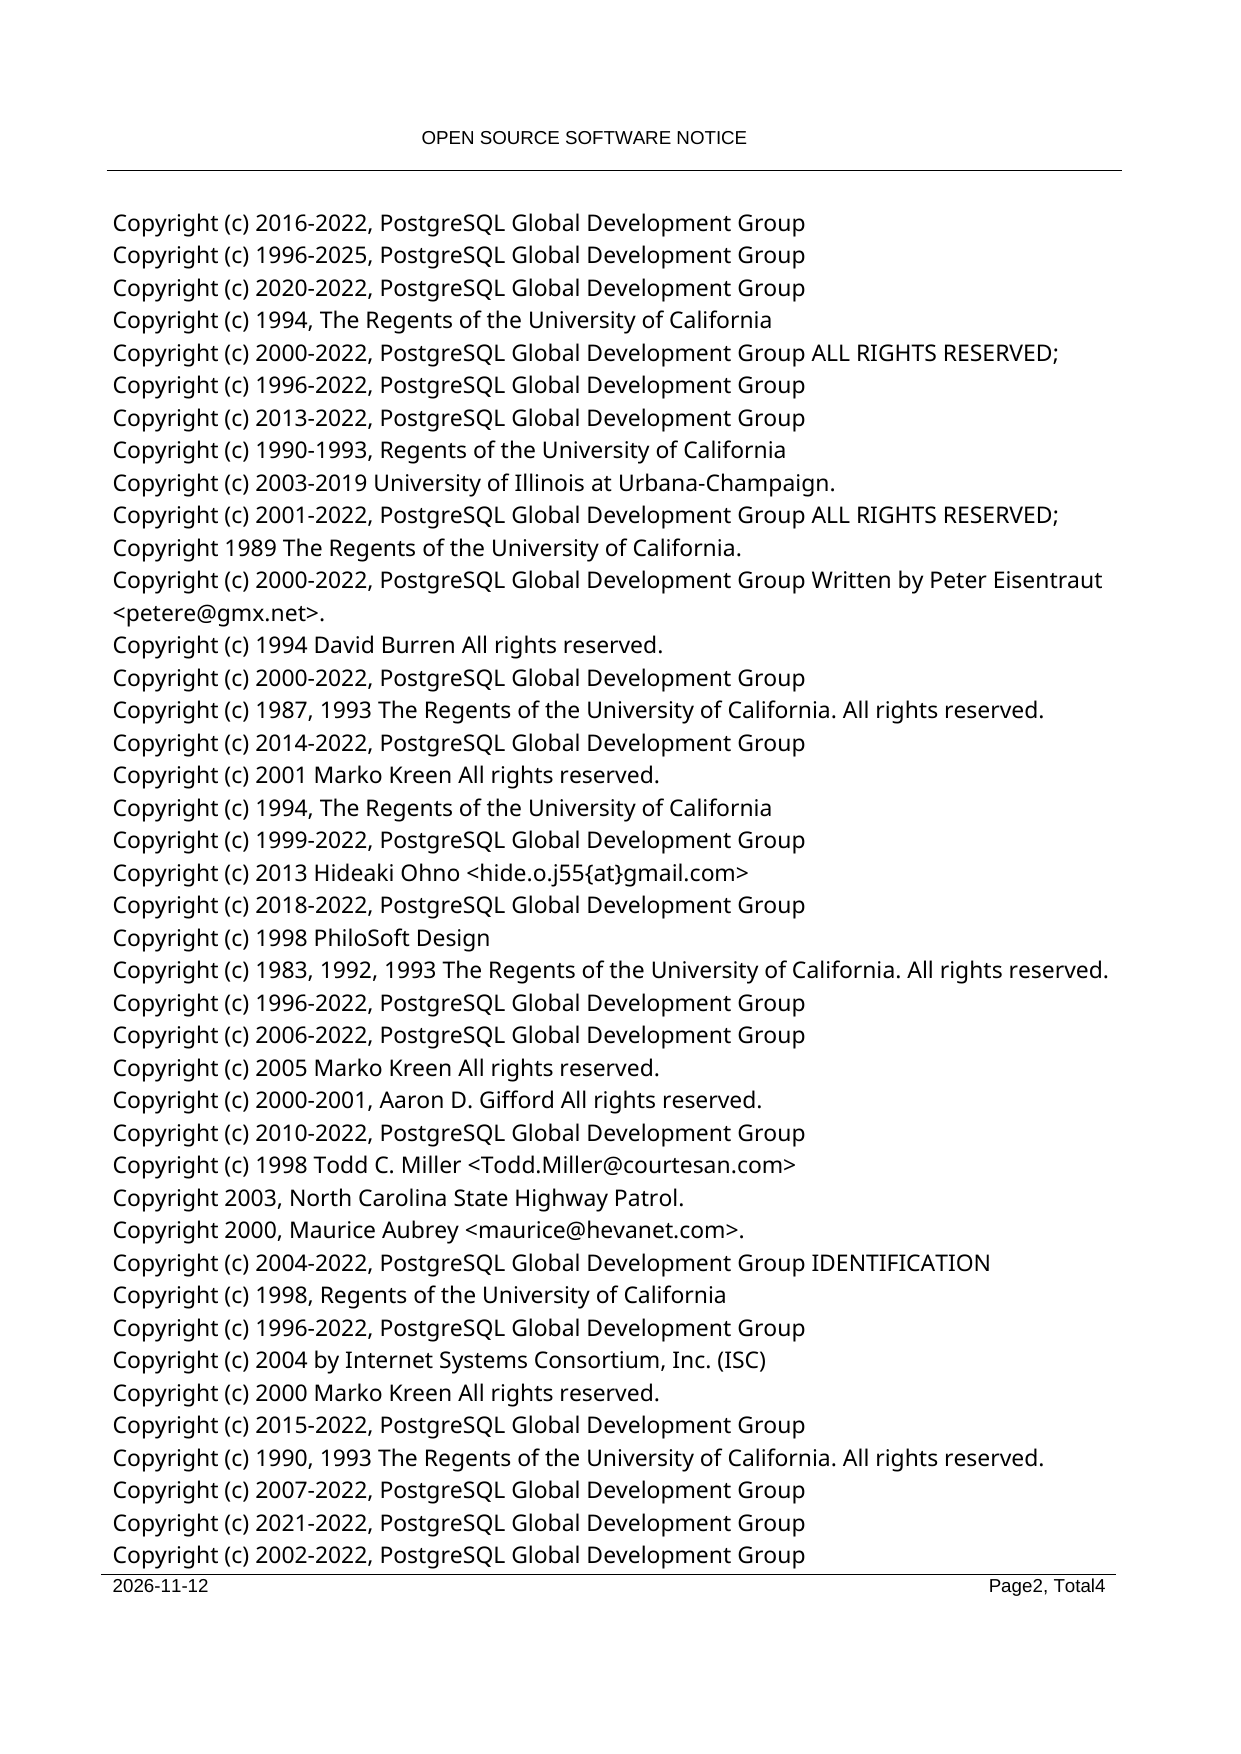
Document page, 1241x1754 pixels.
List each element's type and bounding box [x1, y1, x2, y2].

text [112, 206, 1128, 1571]
